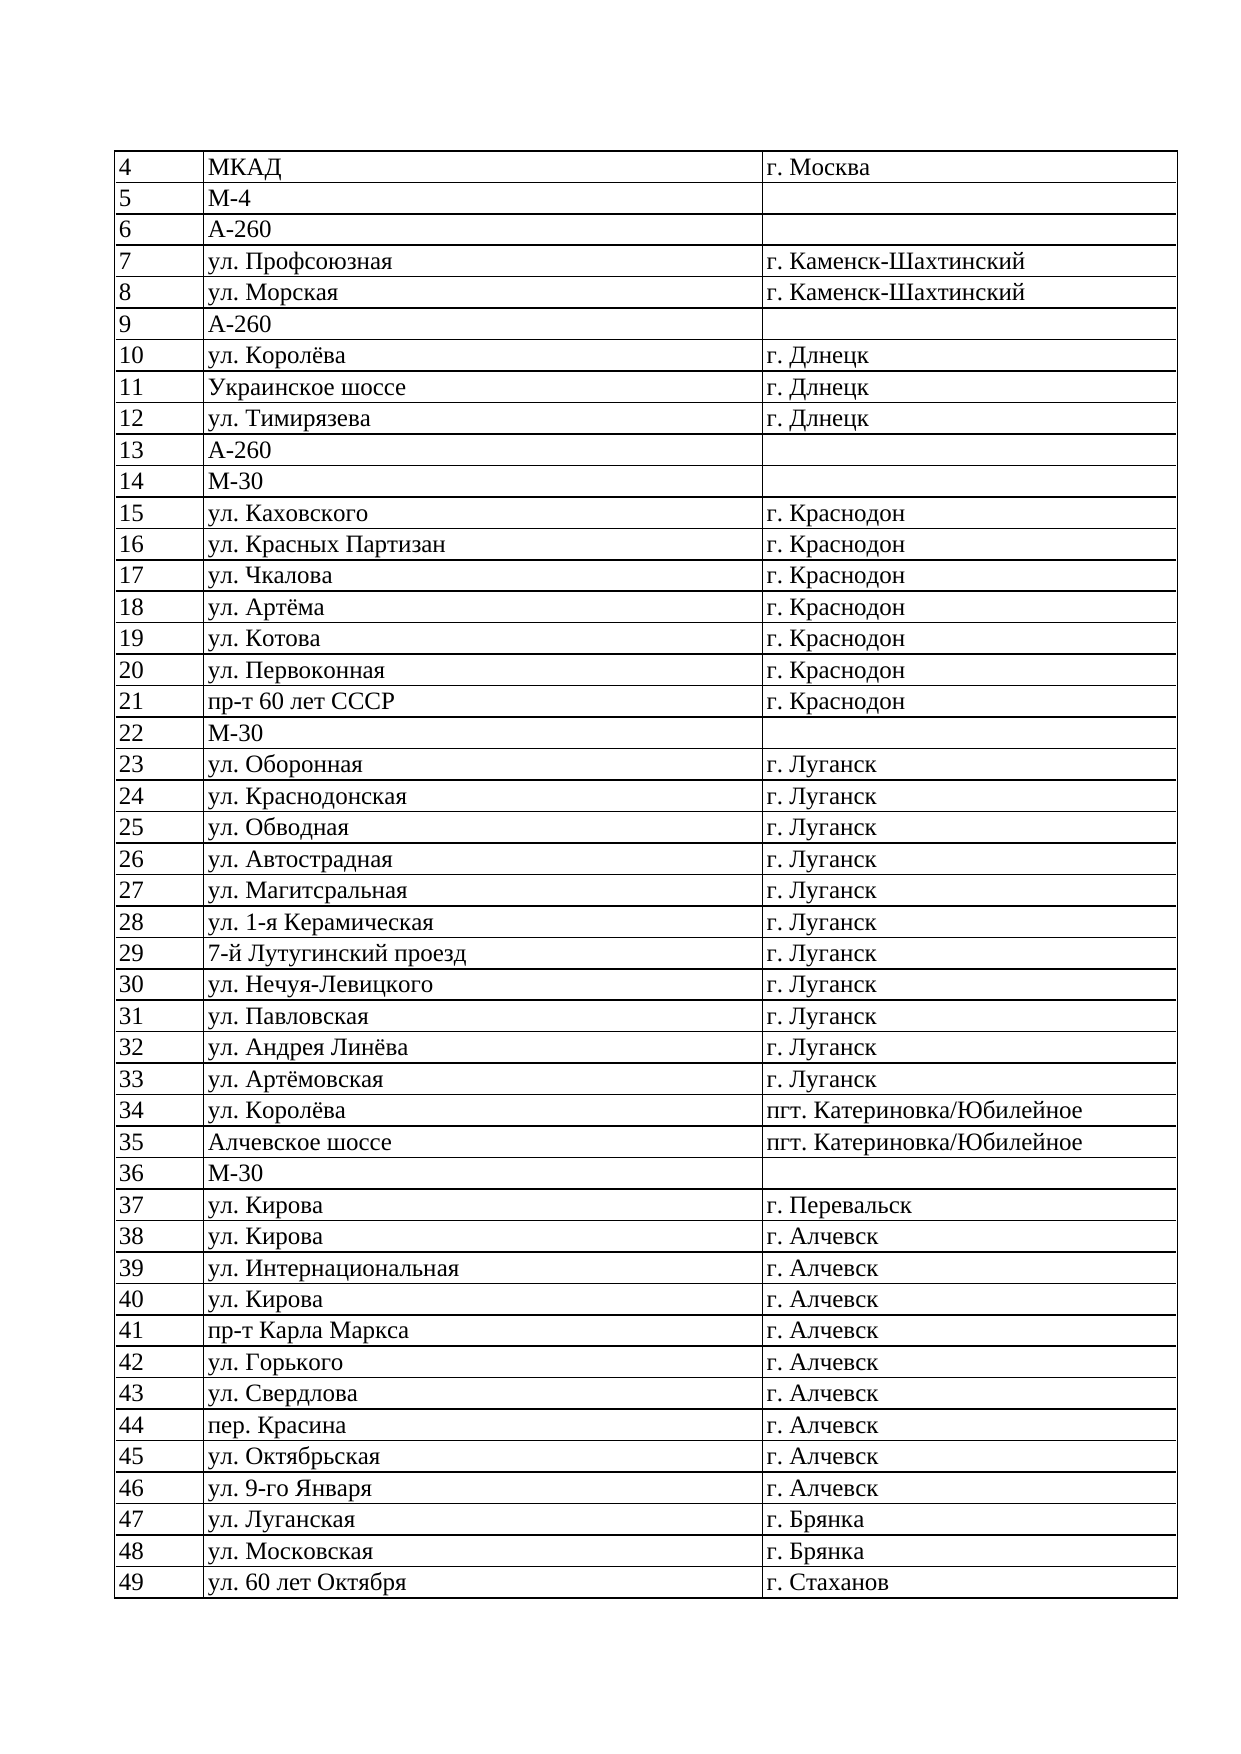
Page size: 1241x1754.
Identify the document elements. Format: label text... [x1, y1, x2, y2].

table_cell 12 [115, 403, 203, 433]
table_cell 34 [115, 1095, 203, 1125]
table_cell г. Москва [763, 152, 1177, 181]
table_cell А-260 [204, 309, 762, 339]
table_cell г. Алчевск [763, 1440, 1177, 1471]
table_cell г. Луганск [763, 811, 1177, 842]
table_cell г. Луганск [763, 842, 1177, 873]
table_cell [763, 307, 1177, 339]
table_cell ул. Королёва [204, 1095, 762, 1125]
table_cell [763, 213, 1177, 244]
table_cell [763, 465, 1177, 496]
table_cell М-30 [204, 718, 762, 748]
table_cell 29 [115, 938, 203, 968]
table_cell 47 [115, 1504, 203, 1534]
table_cell г. Краснодон [763, 622, 1177, 653]
table_cell 41 [115, 1315, 203, 1345]
table_cell г. Краснодон [763, 496, 1177, 527]
table_cell ул. Павловская [204, 1001, 762, 1031]
table_cell ул. Горького [204, 1347, 762, 1377]
table_cell 22 [115, 717, 203, 748]
table_cell 6 [115, 214, 203, 244]
table_cell ул. Кирова [204, 1221, 762, 1251]
table_cell 39 [115, 1252, 203, 1282]
table_cell 24 [115, 780, 203, 811]
table_cell г. Луганск [763, 779, 1177, 811]
table_cell 23 [115, 749, 203, 779]
table_cell 15 [115, 497, 203, 527]
table_cell 7-й Лутугинский проезд [204, 938, 762, 968]
table_cell г. Краснодон [763, 685, 1177, 716]
table_cell [763, 1157, 1177, 1188]
table_cell ул. Московская [204, 1536, 762, 1566]
table_cell г. Перевальск [763, 1188, 1177, 1219]
table_cell пгт. Катериновка/Юбилейное [763, 1094, 1177, 1125]
table_cell г. Луганск [763, 874, 1177, 905]
table_cell г. Брянка [763, 1503, 1177, 1534]
table_cell г. Длнецк [763, 370, 1177, 402]
table_cell г. Алчевск [763, 1251, 1177, 1282]
table_cell Украинское шоссе [204, 372, 762, 402]
table_cell г. Луганск [763, 905, 1177, 936]
table_cell М-30 [204, 1158, 762, 1188]
table_cell г. Луганск [763, 748, 1177, 779]
table_cell пер. Красина [204, 1410, 762, 1440]
table_cell г. Длнецк [763, 402, 1177, 433]
table_cell [763, 433, 1177, 464]
table_cell ул. Первоконная [204, 655, 762, 685]
table_cell ул. Интернациональная [204, 1253, 762, 1282]
table_cell А-260 [204, 435, 762, 464]
table_cell ул. Оборонная [204, 749, 762, 779]
table_cell г. Длнецк [763, 339, 1177, 370]
table_cell 10 [115, 340, 203, 370]
table_cell ул. Обводная [204, 812, 762, 842]
table_cell 28 [115, 906, 203, 936]
table_cell г. Каменск-Шахтинский [763, 244, 1177, 276]
table_cell ул. Автострадная [204, 844, 762, 873]
table_cell 5 [115, 183, 203, 213]
table_cell [763, 716, 1177, 748]
table_cell 7 [115, 245, 203, 276]
table_cell г. Брянка [763, 1534, 1177, 1566]
table_cell 27 [115, 875, 203, 905]
table_cell 31 [115, 1000, 203, 1031]
table_cell 9 [115, 308, 203, 339]
table_cell М-4 [204, 183, 762, 213]
table_cell ул. Свердлова [204, 1378, 762, 1408]
table_cell 17 [115, 560, 203, 590]
table_cell пр-т Карла Маркса [204, 1316, 762, 1345]
table_cell ул. Каховского [204, 498, 762, 527]
table_cell ул. Андрея Линёва [204, 1032, 762, 1062]
table_cell г. Алчевск [763, 1377, 1177, 1408]
table_cell ул. Чкалова [204, 561, 762, 590]
table_cell 45 [115, 1441, 203, 1471]
table_cell 43 [115, 1378, 203, 1408]
table_cell г. Луганск [763, 1031, 1177, 1062]
table_cell ул. Артёма [204, 592, 762, 622]
table_cell ул. Кирова [204, 1284, 762, 1314]
table_cell г. Алчевск [763, 1345, 1177, 1377]
table_cell 16 [115, 529, 203, 559]
table_cell 19 [115, 623, 203, 653]
table_cell г. Луганск [763, 968, 1177, 999]
table_cell г. Алчевск [763, 1314, 1177, 1345]
table_cell 13 [115, 434, 203, 464]
table_cell г. Алчевск [763, 1220, 1177, 1251]
table_cell г. Краснодон [763, 528, 1177, 559]
table_cell г. Луганск [763, 1062, 1177, 1094]
table_cell г. Луганск [763, 936, 1177, 968]
table_cell г. Алчевск [763, 1471, 1177, 1503]
table_cell 25 [115, 812, 203, 842]
table_cell 8 [115, 277, 203, 307]
table_cell ул. 60 лет Октября [204, 1567, 762, 1597]
table_cell 36 [115, 1158, 203, 1188]
table_cell пр-т 60 лет СССР [204, 686, 762, 716]
table_cell 18 [115, 591, 203, 622]
table_cell М-30 [204, 466, 762, 496]
table_cell 37 [115, 1189, 203, 1219]
table_cell 46 [115, 1472, 203, 1503]
table_cell ул. Нечуя-Левицкого [204, 970, 762, 999]
table_cell ул. Артёмовская [204, 1064, 762, 1094]
table_cell г. Алчевск [763, 1283, 1177, 1314]
table_cell 30 [115, 969, 203, 999]
table_cell ул. Магитсральная [204, 875, 762, 905]
table_cell ул. Профсоюзная [204, 246, 762, 276]
table_cell ул. Луганская [204, 1504, 762, 1534]
table_cell ул. 9-го Января [204, 1473, 762, 1503]
table_cell 48 [115, 1535, 203, 1566]
table_cell А-260 [204, 215, 762, 244]
table_cell МКАД [204, 152, 762, 181]
table_cell ул. Красных Партизан [204, 529, 762, 559]
table_cell 11 [115, 371, 203, 402]
table_cell 21 [115, 686, 203, 716]
table_cell 14 [115, 466, 203, 496]
table_cell ул. Кирова [204, 1190, 762, 1219]
table_cell ул. Котова [204, 623, 762, 653]
table_cell ул. Октябрьская [204, 1441, 762, 1471]
table_cell [763, 181, 1177, 213]
table_cell Алчевское шоссе [204, 1127, 762, 1157]
table_cell г. Каменск-Шахтинский [763, 276, 1177, 307]
table_cell г. Луганск [763, 999, 1177, 1031]
table_cell 33 [115, 1063, 203, 1094]
table_cell 4 [115, 152, 203, 181]
table_cell г. Краснодон [763, 653, 1177, 685]
table_cell ул. Тимирязева [204, 403, 762, 433]
table_cell 40 [115, 1284, 203, 1314]
table_cell ул. Краснодонская [204, 781, 762, 811]
table_cell 38 [115, 1221, 203, 1251]
table_cell г. Краснодон [763, 559, 1177, 590]
table_cell 49 [115, 1567, 203, 1597]
table_cell 44 [115, 1409, 203, 1440]
table_cell г. Алчевск [763, 1408, 1177, 1440]
table_cell г. Краснодон [763, 590, 1177, 622]
table_cell 32 [115, 1032, 203, 1062]
table_cell 26 [115, 843, 203, 873]
table_cell 35 [115, 1126, 203, 1157]
table_cell ул. Морская [204, 277, 762, 307]
table_cell пгт. Катериновка/Юбилейное [763, 1125, 1177, 1157]
table_cell 42 [115, 1346, 203, 1377]
table_cell г. Стаханов [763, 1566, 1177, 1597]
table_cell ул. 1-я Керамическая [204, 907, 762, 936]
table_cell ул. Королёва [204, 340, 762, 370]
table_cell 20 [115, 654, 203, 685]
